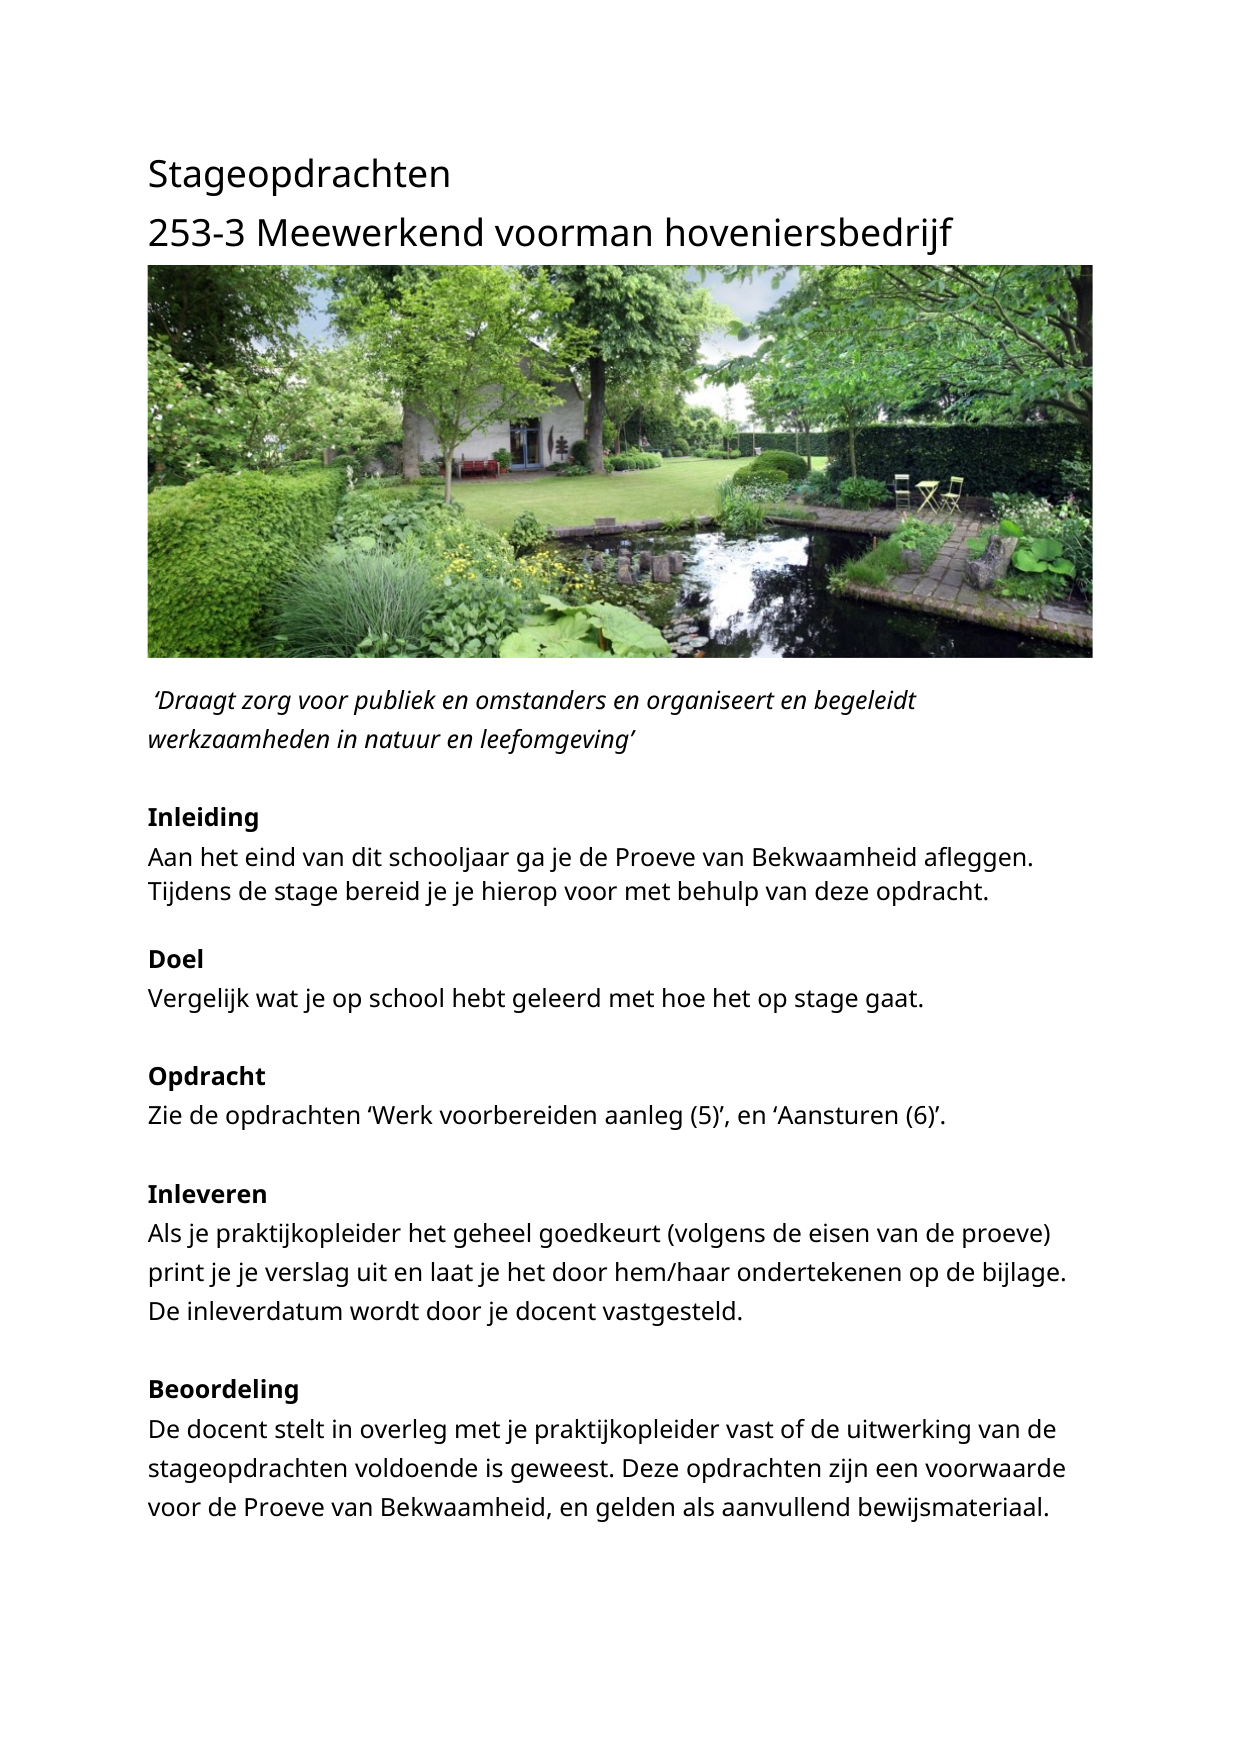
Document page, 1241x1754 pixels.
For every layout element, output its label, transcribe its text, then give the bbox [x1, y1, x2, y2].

text Zie de opdrachten ‘Werk voorbereiden aanleg (5)’, en ‘Aansturen (6)’. [148, 1098, 1093, 1132]
text Inleveren [148, 1176, 1093, 1210]
text Opdracht [148, 1059, 1093, 1093]
text De inleverdatum wordt door je docent vastgesteld. [148, 1294, 1093, 1328]
picture [147, 265, 1093, 658]
text Inleiding [148, 800, 1093, 834]
text Als je praktijkopleider het geheel goedkeurt (volgens de eisen van de proeve) print je je verslag uit en laat je het door hem/haar ondertekenen op de bijlage. [148, 1216, 1093, 1289]
text 253-3 Meewerkend voorman hoveniersbedrijf [148, 206, 1093, 257]
text Vergelijk wat je op school hebt geleerd met hoe het op stage gaat. [148, 981, 1093, 1014]
text De docent stelt in overleg met je praktijkopleider vast of de uitwerking van de stageopdrachten voldoende is geweest. Deze opdrachten zijn een voorwaarde voor de Proeve van Bekwaamheid, en gelden als aanvullend bewijsmateriaal. [148, 1411, 1093, 1524]
text Aan het eind van dit schooljaar ga je de Proeve van Bekwaamheid afleggen. [148, 839, 1093, 873]
text Doel [148, 941, 1093, 975]
text Tijdens de stage bereid je je hierop voor met behulp van deze opdracht. [148, 873, 1093, 907]
text Beoordeling [148, 1372, 1093, 1406]
text ‘Draagt zorg voor publiek en omstanders en organiseert en begeleidt werkzaamheden in natuur en leefomgeving’ [148, 682, 1093, 756]
text Stageopdrachten [148, 148, 1093, 199]
